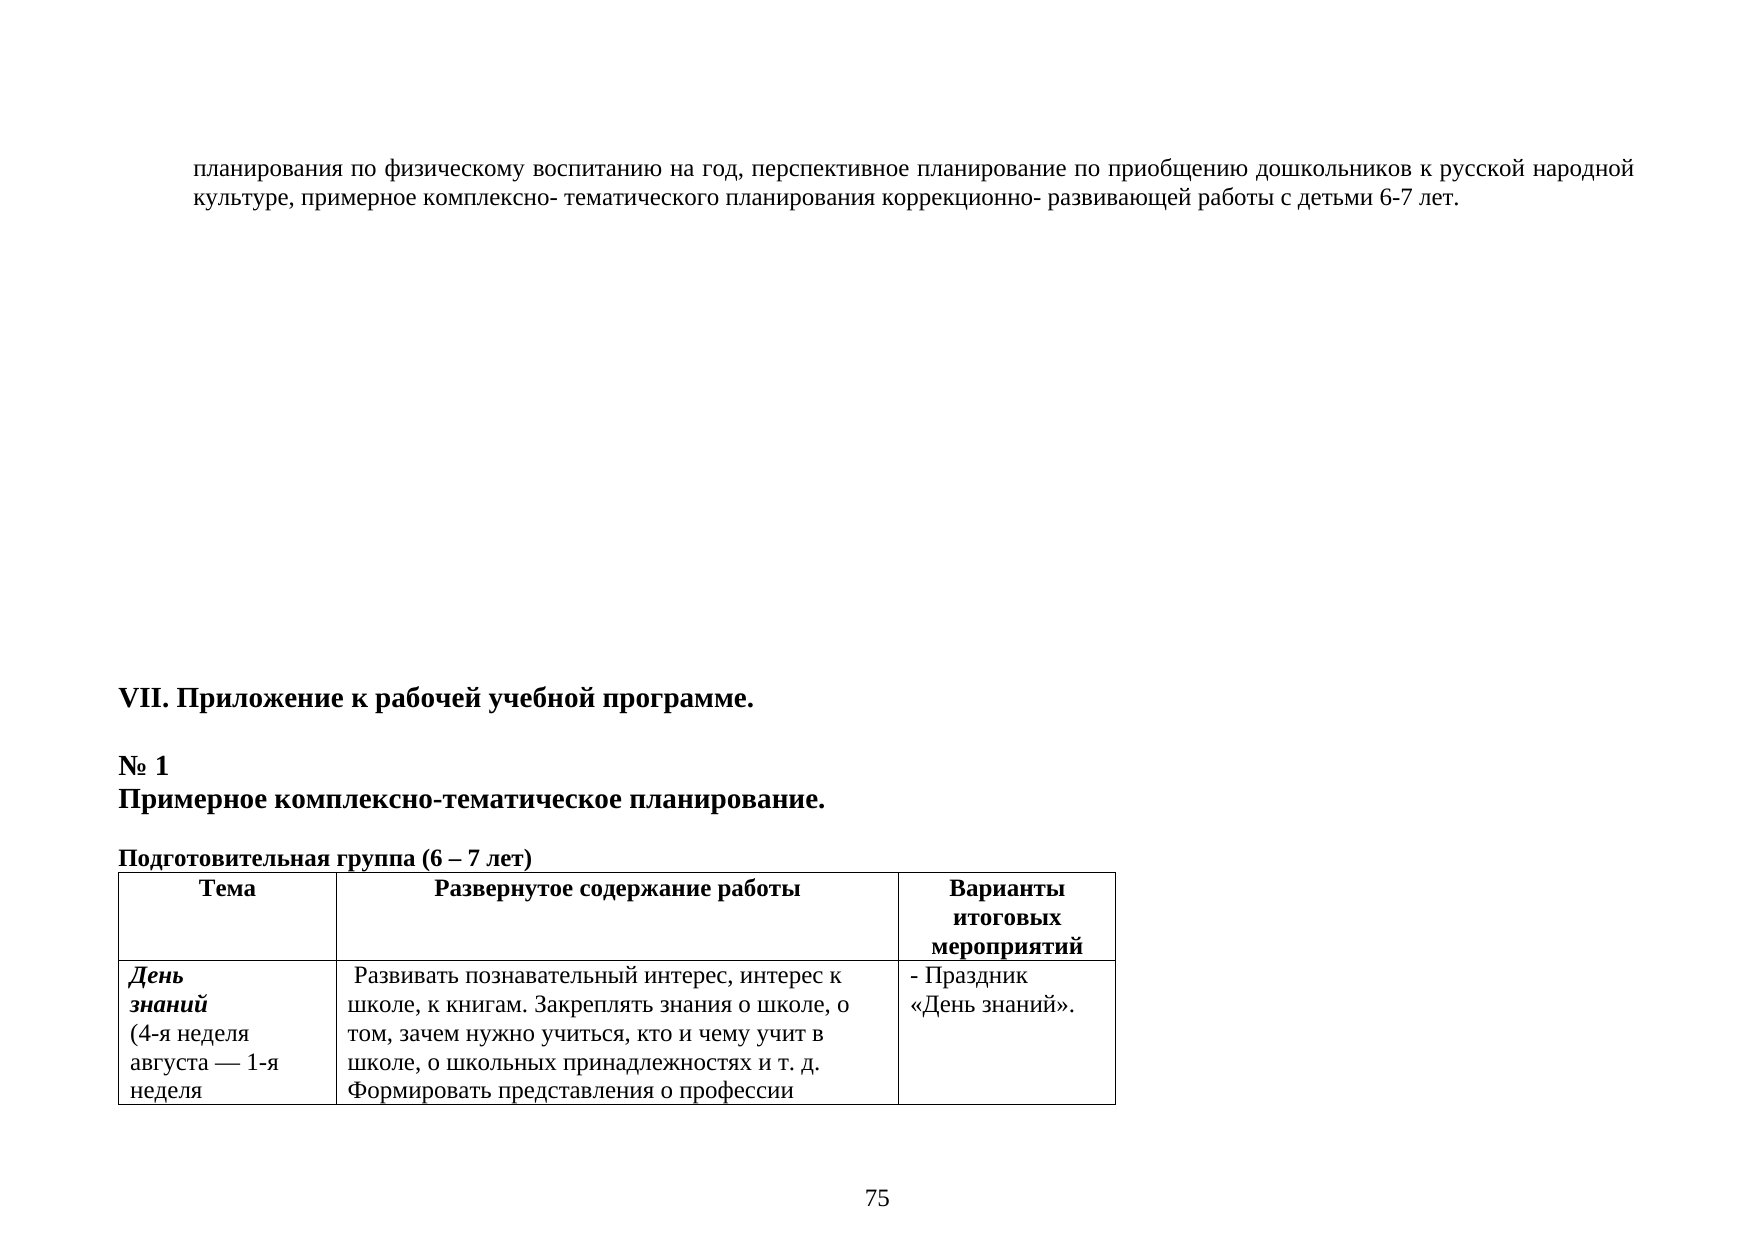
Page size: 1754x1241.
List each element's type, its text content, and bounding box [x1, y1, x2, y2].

table_header Развернутое содержание работы [337, 873, 898, 959]
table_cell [337, 961, 898, 1104]
table_header Тема [119, 873, 336, 959]
text Подготовительная группа (6 – 7 лет) [118, 843, 1636, 872]
text № 1 [118, 748, 1636, 781]
text Примерное комплексно-тематическое планирование. [118, 781, 1636, 815]
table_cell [119, 961, 336, 1104]
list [156, 153, 1636, 211]
text VII. Приложение к рабочей учебной программе. [118, 681, 1636, 714]
table_header Варианты итоговых мероприятий [899, 873, 1115, 959]
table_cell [899, 961, 1115, 1104]
